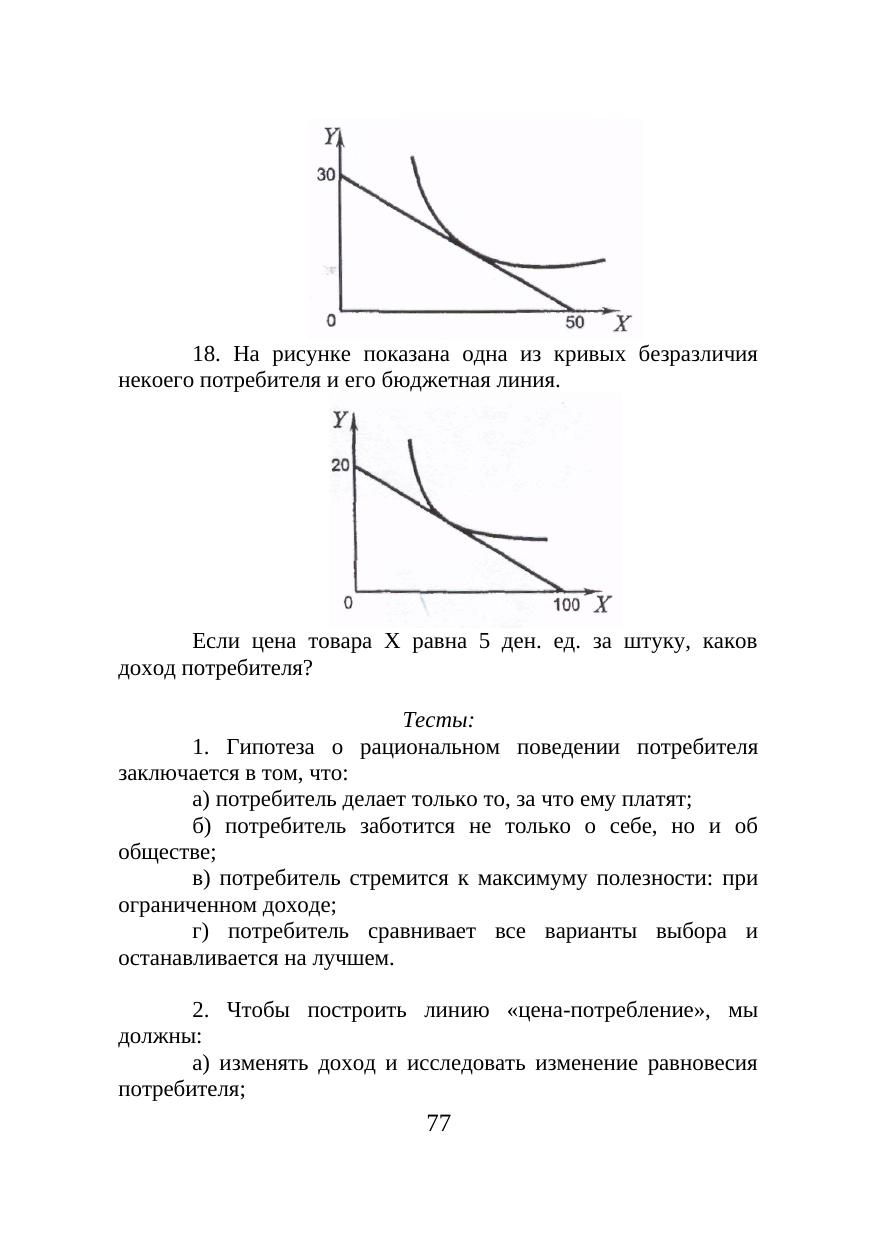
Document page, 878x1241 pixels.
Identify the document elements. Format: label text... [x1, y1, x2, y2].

picture [329, 392, 622, 628]
text 2. Чтобы построить линию «цена-потребление», мы должны: [118, 996, 759, 1049]
text в) потребитель стремится к максимуму полезности: при ограниченном доходе; [118, 864, 759, 917]
text а) изменять доход и исследовать изменение равновесия потребителя; [118, 1049, 759, 1102]
picture [308, 118, 643, 340]
text б) потребитель заботится не только о себе, но и об обществе; [118, 812, 759, 864]
text 1. Гипотеза о рациональном поведении потребителя заключается в том, что: [118, 733, 759, 785]
text 18. На рисунке показана одна из кривых безразличия некоего потребителя и его бюджетная линия. [118, 340, 759, 393]
text г) потребитель сравнивает все варианты выбора и останавливается на лучшем. [118, 917, 759, 970]
text Если цена товара Х равна 5 ден. ед. за штуку, каков доход потребителя? [118, 627, 759, 680]
text а) потребитель делает только то, за что ему платят; [118, 785, 759, 812]
text Тесты: [118, 706, 759, 733]
